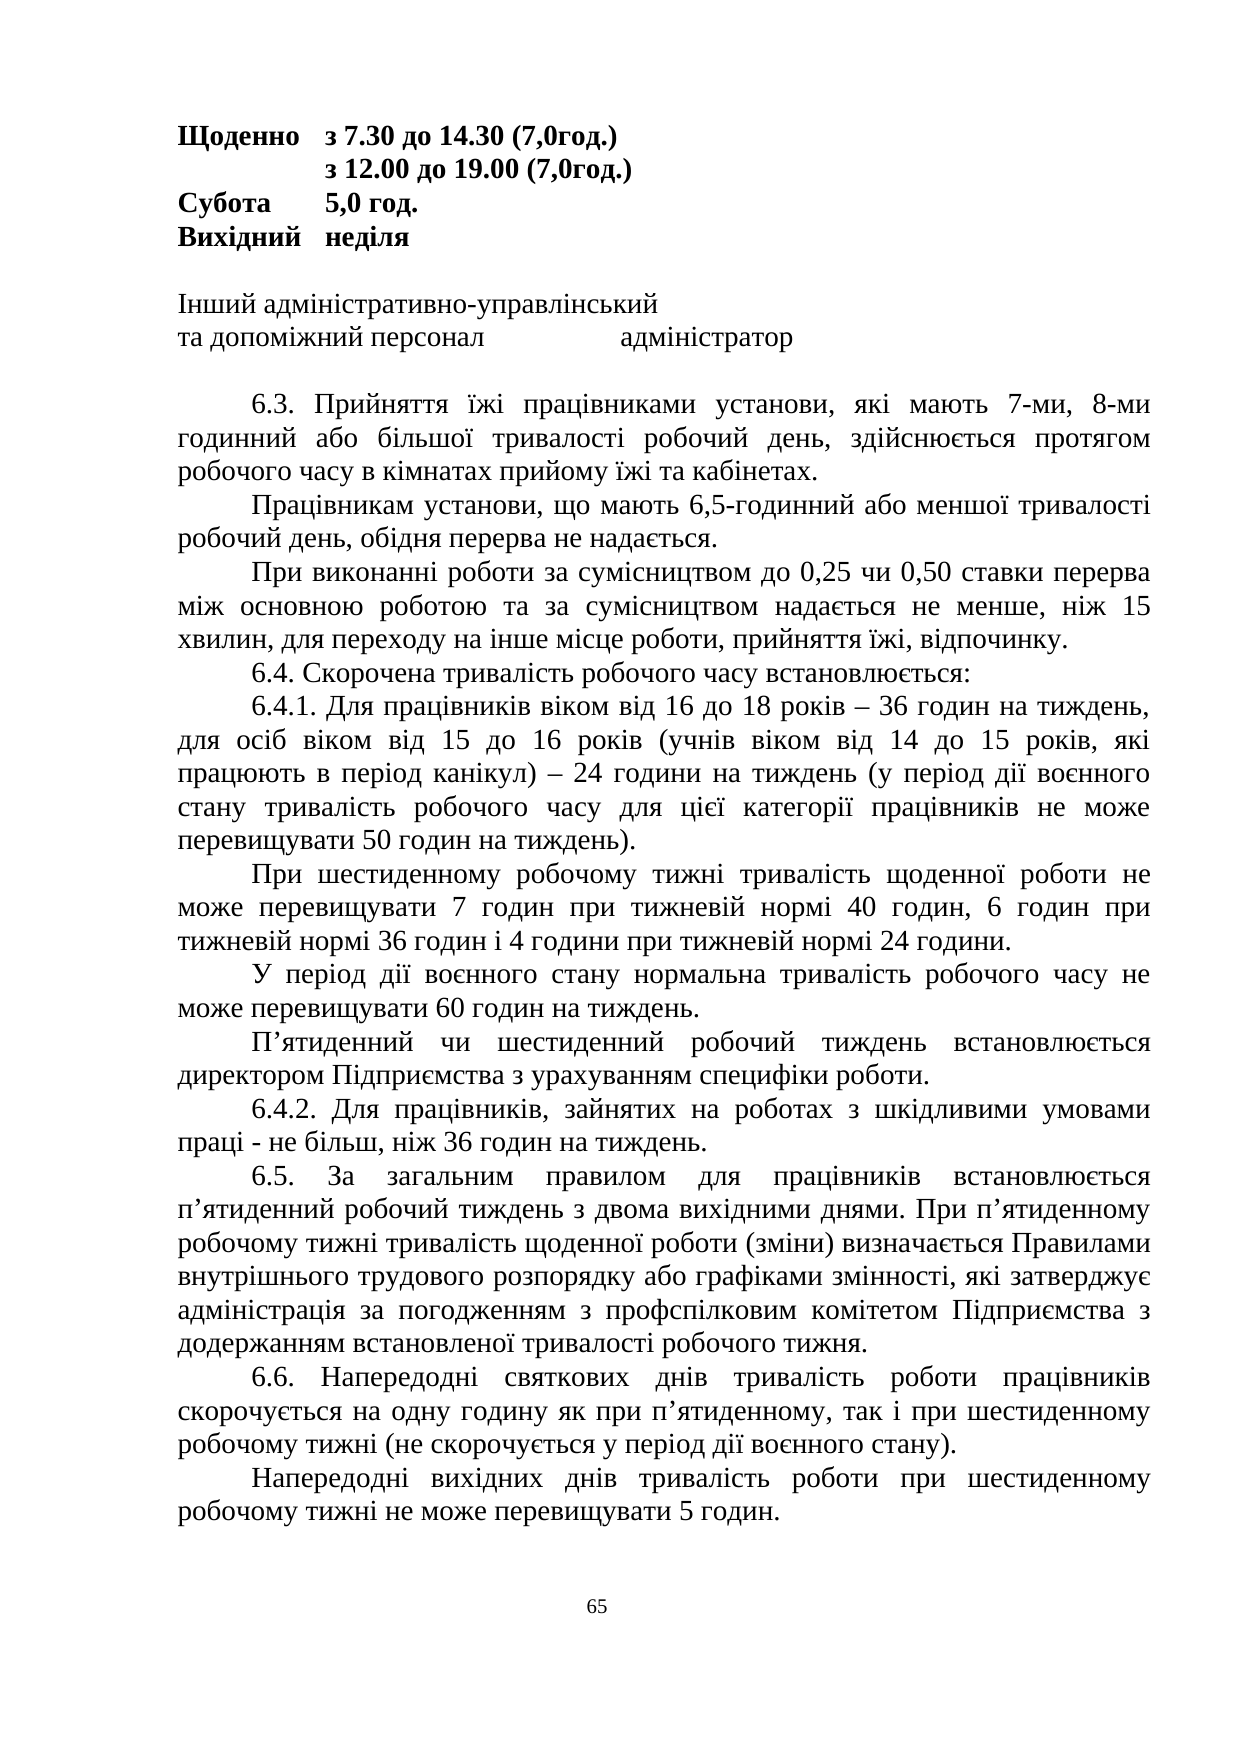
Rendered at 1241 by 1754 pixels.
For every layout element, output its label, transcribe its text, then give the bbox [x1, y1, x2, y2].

text Вихідний неділя [177, 219, 1152, 252]
text з 12.00 до 19.00 (7,0год.) [325, 152, 1152, 185]
text 6.4.2. Для працівників, зайнятих на роботах з шкідливими умовами праці - не більш, ніж 36 годин на тиждень. [177, 1091, 1152, 1158]
text 6.4.1. Для працівників віком від 16 до 18 років – 36 годин на тиждень, для осіб віком від 15 до 16 років (учнів віком від 14 до 15 років, які працюють в період канікул) – 24 години на тиждень (у період дії воєнного стану тривалість робочого часу для цієї категорії працівників не може перевищувати 50 годин на тиждень). [177, 688, 1152, 856]
text 6.3. Прийняття їжі працівниками установи, які мають 7-ми, 8-ми годинний або більшої тривалості робочий день, здійснюється протягом робочого часу в кімнатах прийому їжі та кабінетах. [177, 386, 1152, 487]
text 6.6. Напередодні святкових днів тривалість роботи працівників скорочується на одну годину як при п’ятиденному, так і при шестиденному робочому тижні (не скорочується у період дії воєнного стану). [177, 1359, 1152, 1460]
text 6.5. За загальним правилом для працівників встановлюється п’ятиденний робочий тиждень з двома вихідними днями. При п’ятиденному робочому тижні тривалість щоденної роботи (зміни) визначається Правилами внутрішнього трудового розпорядку або графіками змінності, які затверджує адміністрація за погодженням з профспілковим комітетом Підприємства з додержанням встановленої тривалості робочого тижня. [177, 1158, 1152, 1359]
text Щоденно з 7.30 до 14.30 (7,0год.) [177, 118, 1152, 152]
text П’ятиденний чи шестиденний робочий тиждень встановлюється директором Підприємства з урахуванням специфіки роботи. [177, 1024, 1152, 1091]
text При шестиденному робочому тижні тривалість щоденної роботи не може перевищувати 7 годин при тижневій нормі 40 годин, 6 годин при тижневій нормі 36 годин і 4 години при тижневій нормі 24 години. [177, 856, 1152, 957]
text 6.4. Скорочена тривалість робочого часу встановлюється: [177, 655, 1152, 688]
text Напередодні вихідних днів тривалість роботи при шестиденному робочому тижні не може перевищувати 5 годин. [177, 1460, 1152, 1527]
text та допоміжний персонал адміністратор [177, 319, 1152, 353]
text У період дії воєнного стану нормальна тривалість робочого часу не може перевищувати 60 годин на тиждень. [177, 957, 1152, 1024]
text При виконанні роботи за сумісництвом до 0,25 чи 0,50 ставки перерва між основною роботою та за сумісництвом надається не менше, ніж 15 хвилин, для переходу на інше місце роботи, прийняття їжі, відпочинку. [177, 554, 1152, 655]
text Субота 5,0 год. [177, 185, 1152, 219]
text 65 [177, 1594, 1152, 1618]
text Інший адміністративно-управлінський [177, 286, 1152, 319]
text Працівникам установи, що мають 6,5-годинний або меншої тривалості робочий день, обідня перерва не надається. [177, 487, 1152, 554]
